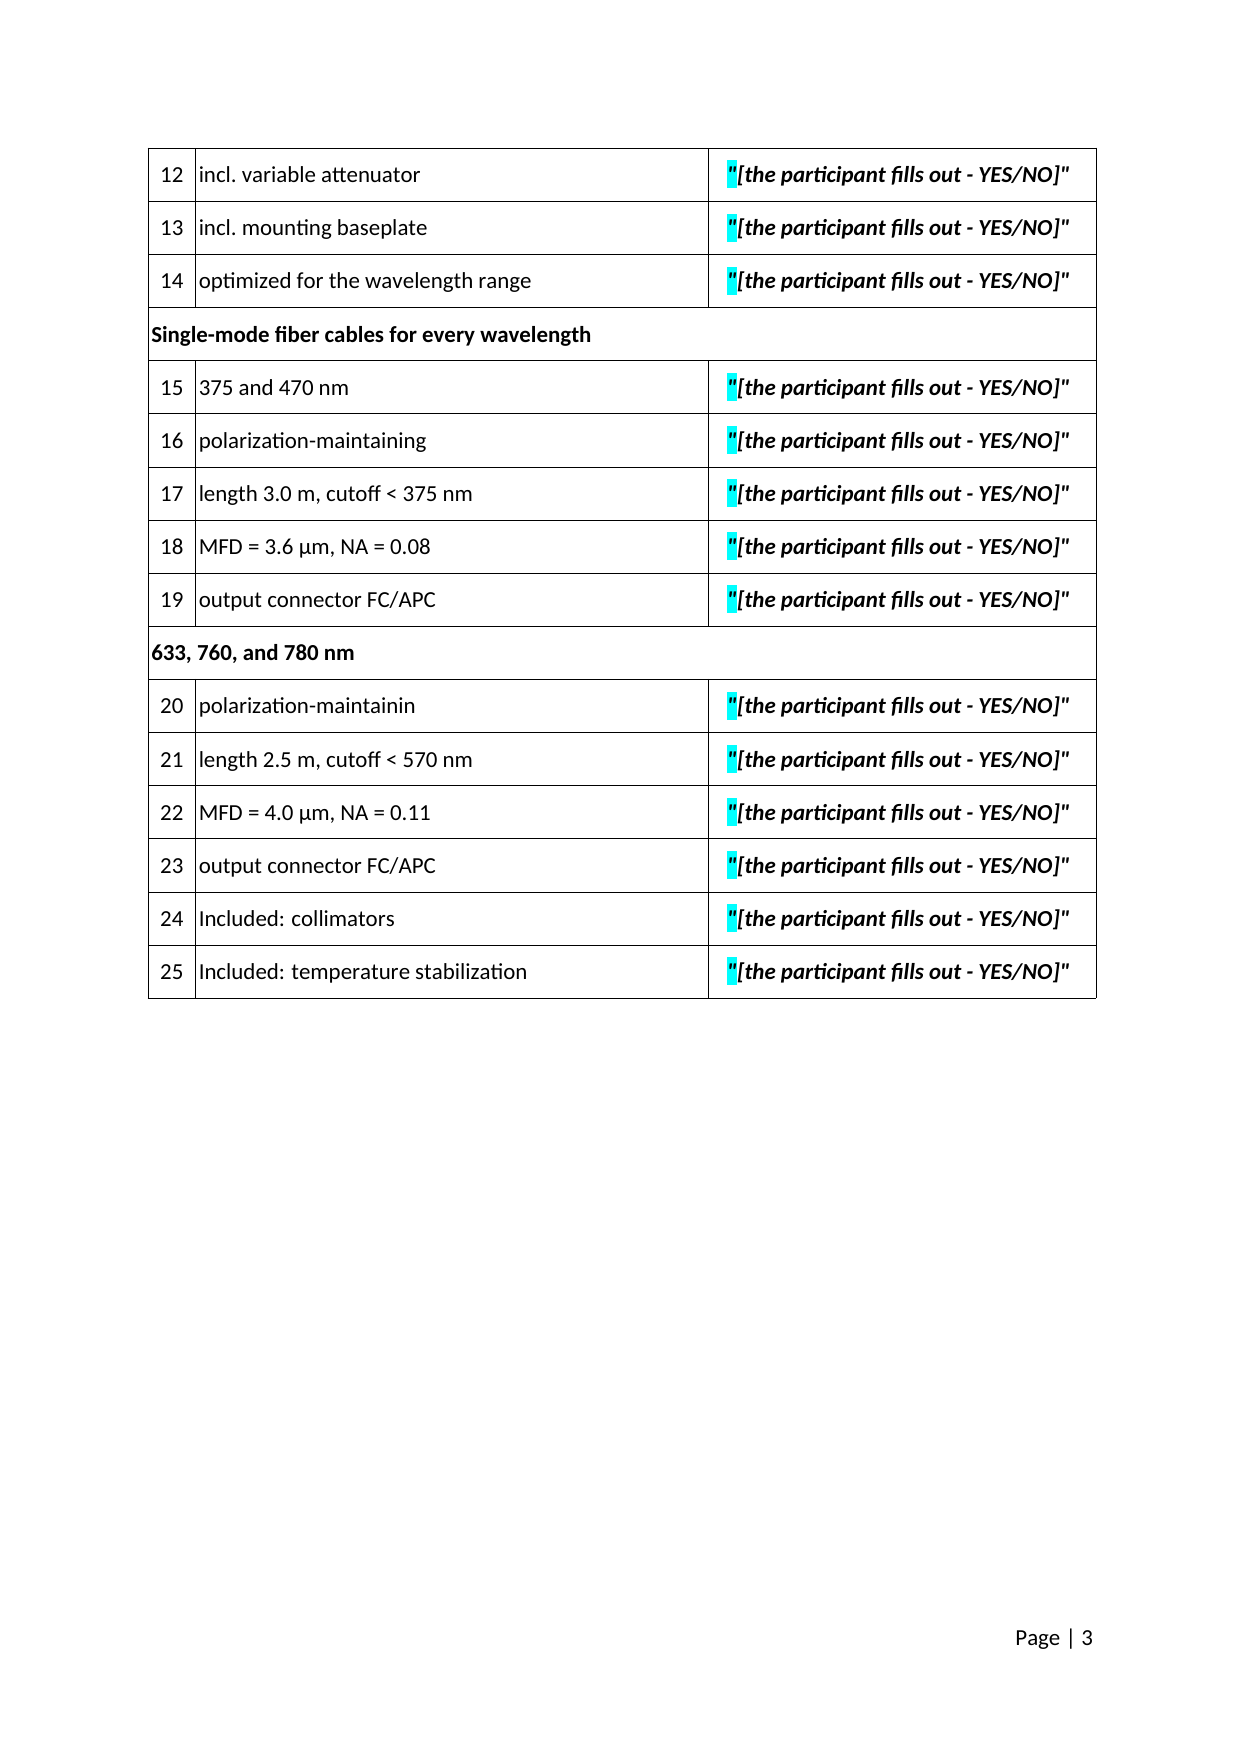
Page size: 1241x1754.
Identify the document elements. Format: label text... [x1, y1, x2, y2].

table_cell 23 [149, 839, 195, 891]
table_cell 17 [149, 468, 195, 519]
table_cell [709, 786, 1096, 838]
table_cell 633, 760, and 780 nm [149, 627, 1096, 679]
table_cell [709, 255, 1096, 307]
table_cell polarization-maintainin [196, 680, 708, 732]
table_cell [709, 680, 1096, 732]
table_cell [709, 468, 1096, 519]
table_cell Included: temperature stabilization [196, 946, 708, 998]
table_cell [709, 521, 1096, 573]
table_cell polarization-maintaining [196, 414, 708, 466]
table_cell [709, 574, 1096, 626]
table_cell output connector FC/APC [196, 574, 708, 626]
table_cell Included: collimators [196, 893, 708, 944]
table_cell incl. variable attenuator [196, 149, 708, 201]
table_cell length 3.0 m, cutoff < 375 nm [196, 468, 708, 519]
table_cell MFD = 4.0 μm, NA = 0.11 [196, 786, 708, 838]
table_cell [709, 946, 1096, 998]
table_cell [709, 414, 1096, 466]
table_cell [709, 893, 1096, 944]
table_cell [709, 733, 1096, 785]
table_cell [709, 361, 1096, 413]
table_cell [709, 149, 1096, 201]
table_cell [709, 839, 1096, 891]
table_cell 19 [149, 574, 195, 626]
table_cell 12 [149, 149, 195, 201]
table_cell Single-mode fiber cables for every wavelength [149, 308, 1096, 360]
table_cell 22 [149, 786, 195, 838]
table_cell 15 [149, 361, 195, 413]
table_cell optimized for the wavelength range [196, 255, 708, 307]
table_cell 21 [149, 733, 195, 785]
table_cell 25 [149, 946, 195, 998]
table_cell 13 [149, 202, 195, 254]
table_cell incl. mounting baseplate [196, 202, 708, 254]
table_cell 16 [149, 414, 195, 466]
table_cell MFD = 3.6 μm, NA = 0.08 [196, 521, 708, 573]
table_cell length 2.5 m, cutoff < 570 nm [196, 733, 708, 785]
table_cell output connector FC/APC [196, 839, 708, 891]
table_cell [709, 202, 1096, 254]
table_cell 375 and 470 nm [196, 361, 708, 413]
table_cell 24 [149, 893, 195, 944]
table_cell 18 [149, 521, 195, 573]
table_cell 20 [149, 680, 195, 732]
table_cell 14 [149, 255, 195, 307]
